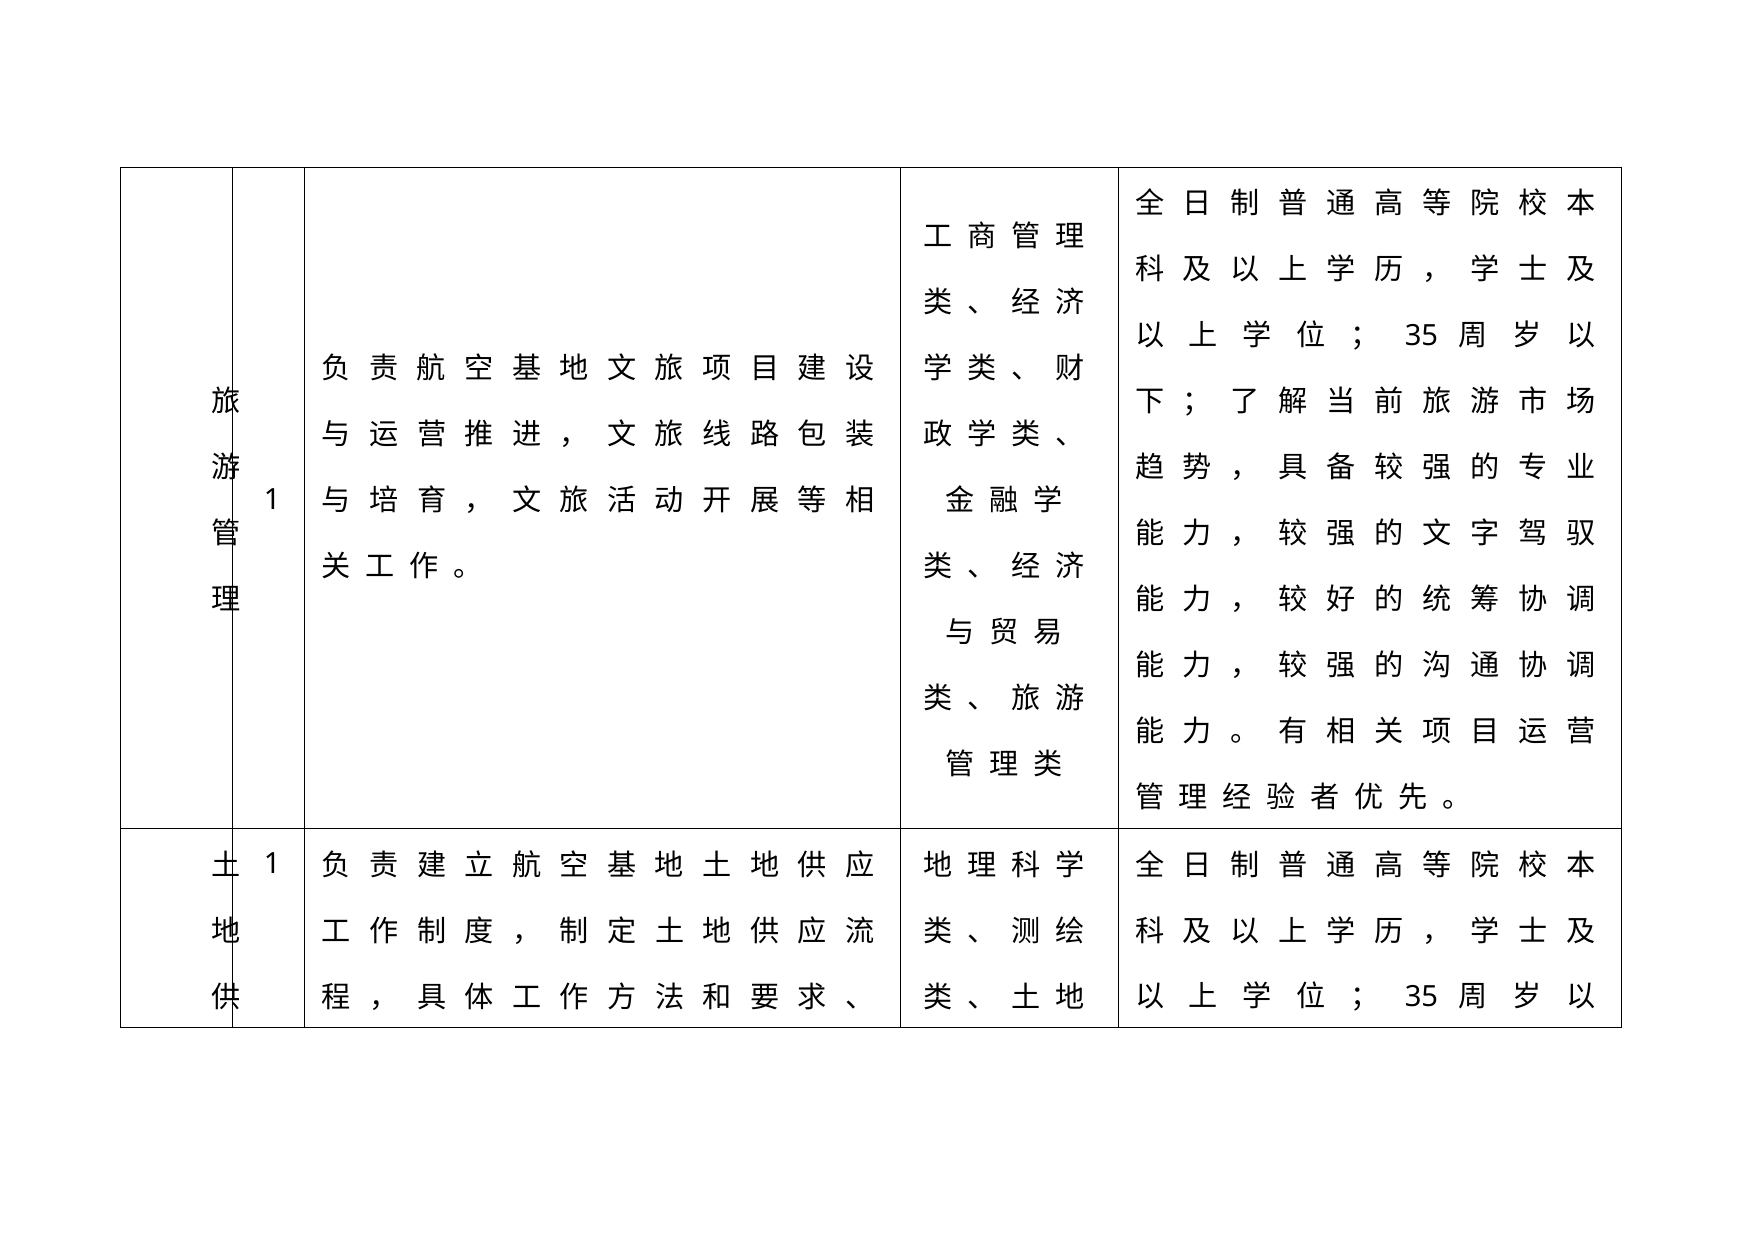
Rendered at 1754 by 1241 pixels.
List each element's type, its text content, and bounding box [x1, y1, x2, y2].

table_cell 旅游管理 [121, 168, 232, 828]
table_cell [901, 829, 1118, 1027]
table_cell 1 [233, 829, 304, 1027]
table_cell 全日制普通高等院校本科及以上学历，学士及以上学位；35周岁以下；了解当前旅游市场趋势，具备较强的专业能力，较强的文字驾驭能力，较好的统筹协调能力，较强的沟通协调能力。有相关项目运营管理经验者优先。 [1119, 168, 1621, 828]
table_cell 1 [233, 168, 304, 828]
table_cell 负责航空基地文旅项目建设与运营推进，文旅线路包装与培育，文旅活动开展等相关工作。 [305, 168, 900, 828]
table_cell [305, 829, 900, 1027]
table_cell 土地 供应 [121, 829, 232, 1027]
table_cell 工商管理类、经济学类、财政学类、金融学类、经济与贸易类、旅游管理类 [901, 168, 1118, 828]
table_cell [1119, 829, 1621, 1027]
